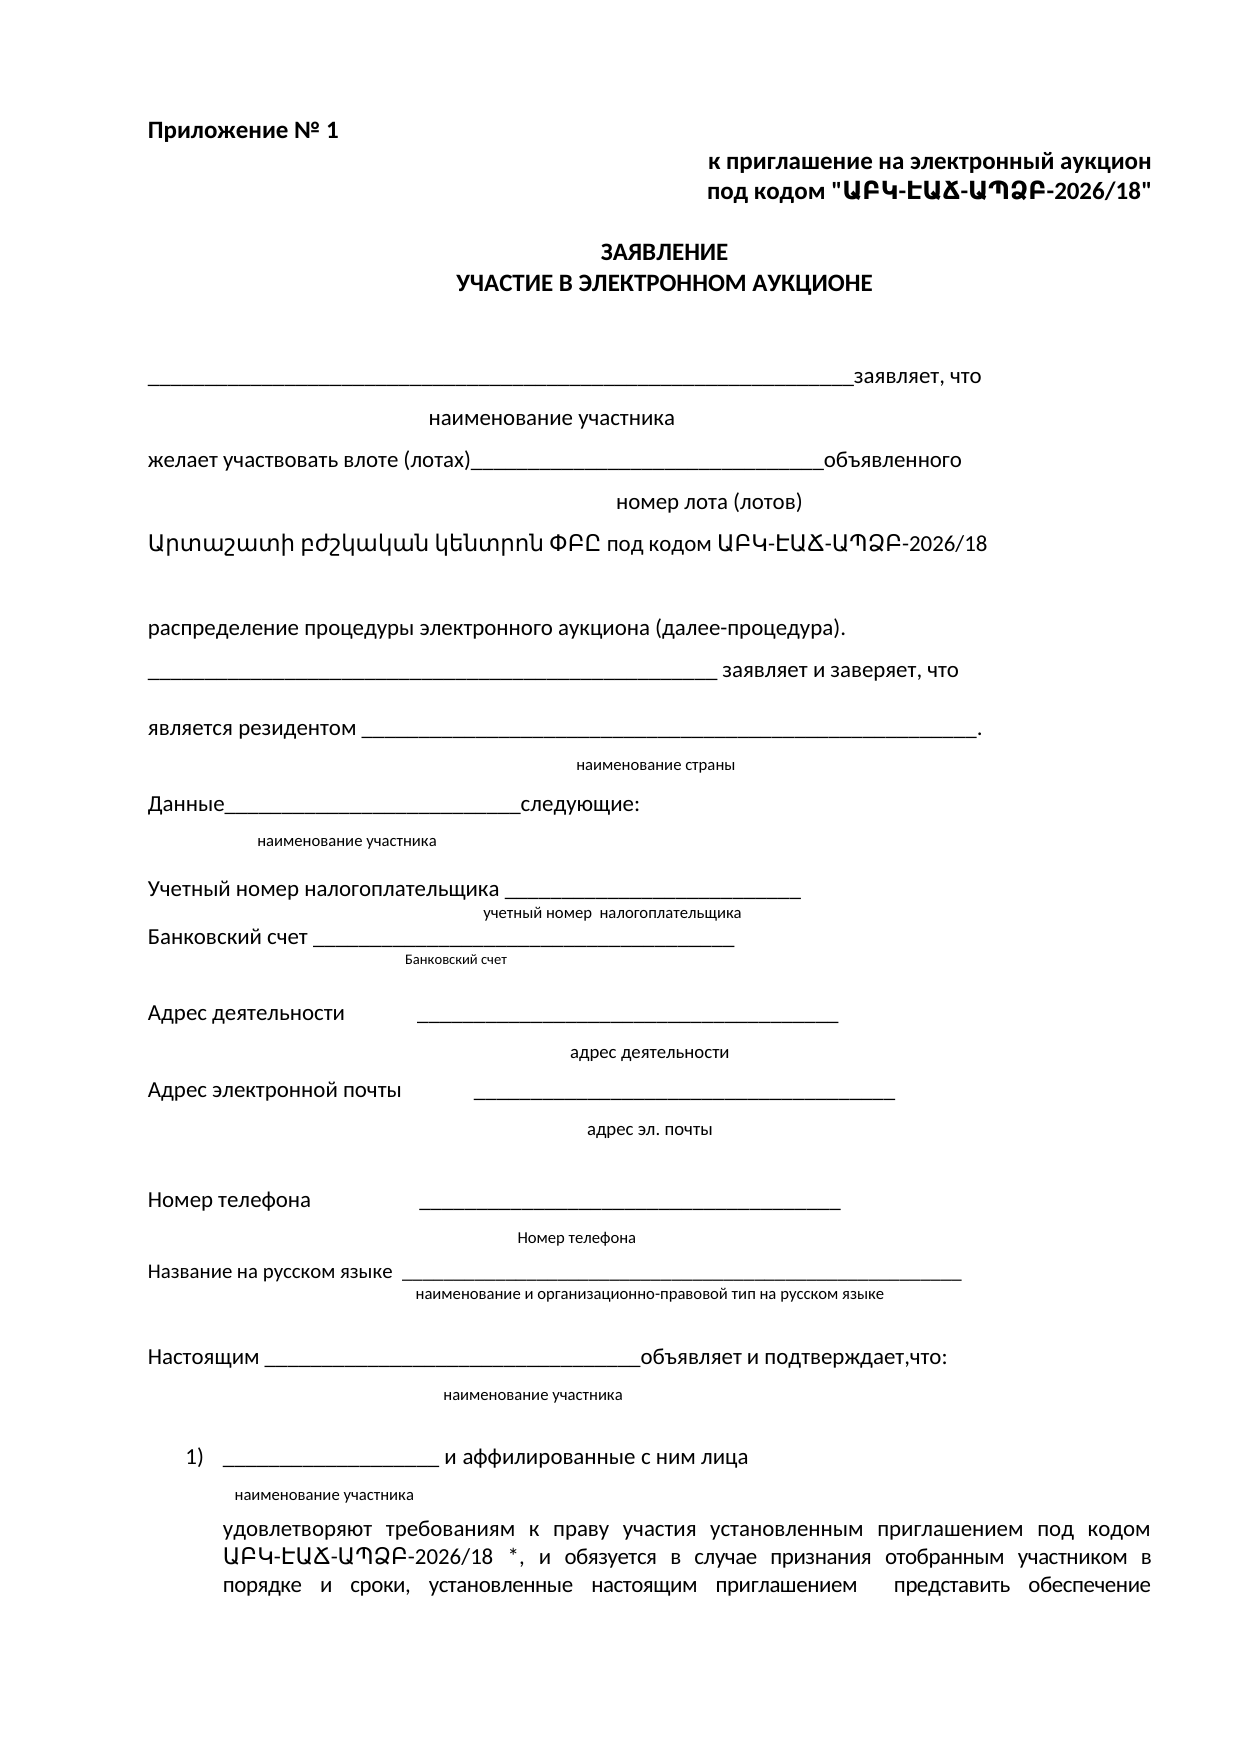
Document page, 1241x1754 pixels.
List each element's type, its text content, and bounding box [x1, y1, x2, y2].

text номер лота (лотов) [606, 487, 1152, 515]
text Настоящим _________________________________объявляет и подтверждает,что: [148, 1342, 1152, 1370]
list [223, 1514, 1152, 1598]
text к приглашение на электронный аукцион [177, 145, 1152, 176]
list ___________________ и аффилированные с ним лица [185, 1442, 1152, 1470]
text наименование участника [428, 403, 1152, 431]
text наименование участника [148, 831, 1152, 851]
text Адрес деятельности _____________________________________ [148, 998, 1152, 1026]
text Номер телефона _____________________________________ [148, 1186, 1152, 1213]
text является резидентом ______________________________________________________. [148, 713, 1152, 741]
text наименование страны [576, 754, 1152, 775]
text распределение процедуры электронного аукциона (далее-процедура). [148, 613, 1152, 641]
text желает участвовать влоте (лотах)_______________________________объявленного [148, 445, 1152, 473]
text под кодом "ԱԲԿ-ԷԱՃ-ԱՊՁԲ-2026/18" [177, 176, 1152, 206]
text ЗАЯВЛЕНИЕ [177, 237, 1152, 267]
text 2.4 На этапе аукциона участник представляет сниженные ценовые предложения в порядке, установленном пунктом 2.2 части 2 настоящего приглашения, без необходимости загрузки новых документов в систему. Приложение № 1 [148, 86, 1152, 145]
text наименование и организационно-правовой тип на русском языке [148, 1283, 1152, 1304]
text Название на русском языке ______________________________________________________ [148, 1258, 1152, 1283]
text Адрес электронной почты _____________________________________ [148, 1075, 1152, 1103]
text УЧАСТИЕ В ЭЛЕКТРОННОМ АУКЦИОНЕ [177, 267, 1152, 298]
text Номер телефона [517, 1227, 1152, 1248]
text адрес эл. почты [148, 1117, 1152, 1140]
text Банковский счет [148, 950, 1152, 968]
text __________________________________________________ заявляет и заверяет, что [148, 655, 1152, 683]
text наименование участника [148, 1484, 1152, 1504]
text учетный номер налогоплательщика [148, 902, 1152, 922]
text Учетный номер налогоплательщика __________________________ [148, 874, 1152, 902]
text наименование участника [443, 1384, 1152, 1404]
text Банковский счет _____________________________________ [148, 922, 1152, 950]
text ______________________________________________________________заявляет, что [148, 361, 1152, 389]
text адрес деятельности [148, 1040, 1152, 1063]
text Данные__________________________следующие: [148, 789, 1152, 817]
text Արտաշատի բժշկական կենտրոն ՓԲԸ под кодом ԱԲԿ-ԷԱՃ-ԱՊՁԲ-2026/18 [148, 529, 1152, 557]
